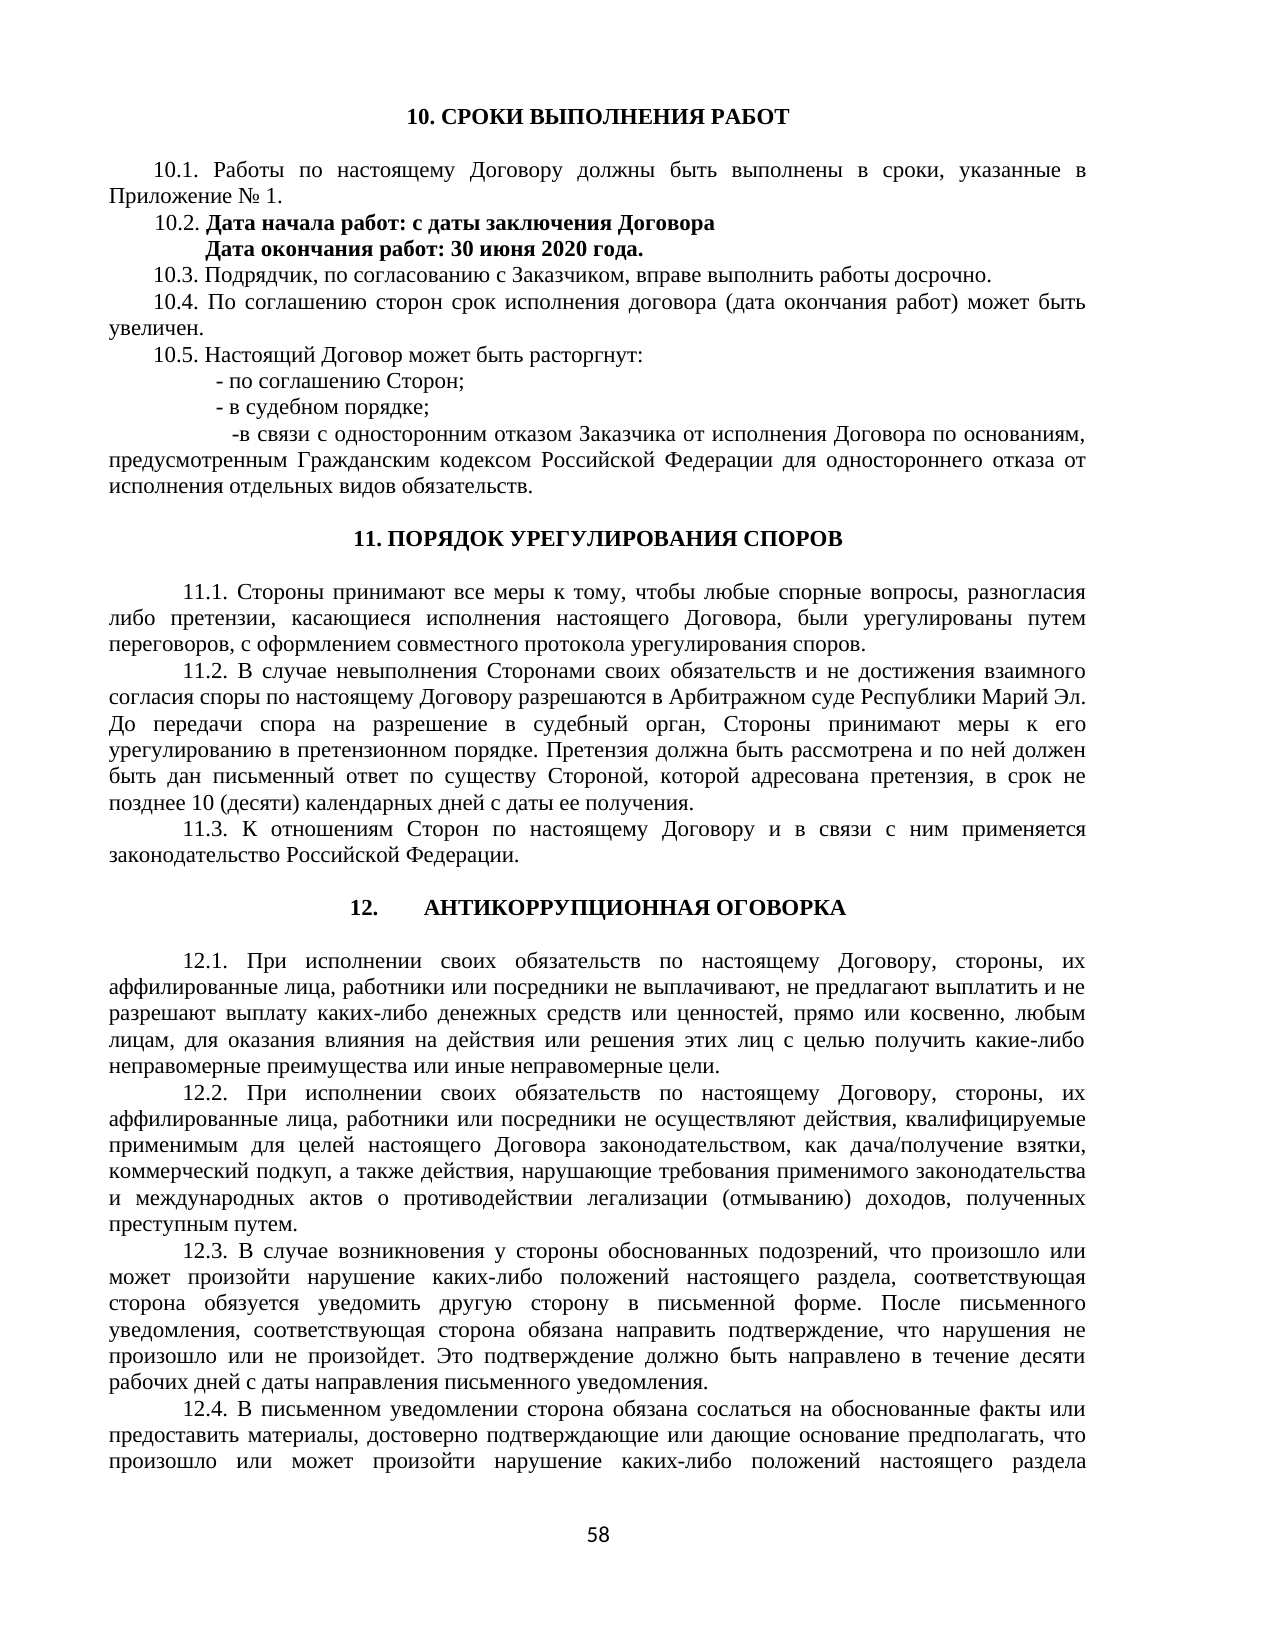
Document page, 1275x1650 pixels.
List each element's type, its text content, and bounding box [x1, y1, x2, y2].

text 10.5. Настоящий Договор может быть расторгнут: [108, 341, 1087, 367]
text 11.2. В случае невыполнения Сторонами своих обязательств и не достижения взаимного согласия споры по настоящему Договору разрешаются в Арбитражном суде Республики Марий Эл. До передачи спора на разрешение в судебный орган, Стороны принимают меры к его урегулированию в претензионном порядке. Претензия должна быть рассмотрена и по ней должен быть дан письменный ответ по существу Стороной, которой адресована претензия, в срок не позднее 10 (десяти) календарных дней с даты ее получения. [108, 657, 1087, 815]
text 12. АНТИКОРРУПЦИОННАЯ ОГОВОРКА [108, 894, 1087, 920]
text 10.4. По соглашению сторон срок исполнения договора (дата окончания работ) может быть увеличен. [108, 288, 1087, 341]
text 10.2. Дата начала работ: с даты заключения Договора [108, 209, 1087, 235]
text 11.3. К отношениям Сторон по настоящему Договору и в связи с ним применяется законодательство Российской Федерации. [108, 815, 1087, 868]
text 11. ПОРЯДОК УРЕГУЛИРОВАНИЯ СПОРОВ [108, 525, 1087, 551]
text 12.1. При исполнении своих обязательств по настоящему Договору, стороны, их аффилированные лица, работники или посредники не выплачивают, не предлагают выплатить и не разрешают выплату каких-либо денежных средств или ценностей, прямо или косвенно, любым лицам, для оказания влияния на действия или решения этих лиц с целью получить какие-либо неправомерные преимущества или иные неправомерные цели. [108, 947, 1087, 1078]
text - по соглашению Сторон; [108, 367, 1087, 393]
text Дата окончания работ: 30 июня 2020 года. [108, 235, 1087, 262]
text 10.1. Работы по настоящему Договору должны быть выполнены в сроки, указанные в Приложение № 1. [108, 156, 1087, 209]
text 12.3. В случае возникновения у стороны обоснованных подозрений, что произошло или может произойти нарушение каких-либо положений настоящего раздела, соответствующая сторона обязуется уведомить другую сторону в письменной форме. После письменного уведомления, соответствующая сторона обязана направить подтверждение, что нарушения не произошло или не произойдет. Это подтверждение должно быть направлено в течение десяти рабочих дней с даты направления письменного уведомления. [108, 1237, 1087, 1395]
text 11.1. Стороны принимают все меры к тому, чтобы любые спорные вопросы, разногласия либо претензии, касающиеся исполнения настоящего Договора, были урегулированы путем переговоров, с оформлением совместного протокола урегулирования споров. [108, 578, 1087, 657]
text 10.3. Подрядчик, по согласованию с Заказчиком, вправе выполнить работы досрочно. [108, 262, 1087, 288]
text 12.2. При исполнении своих обязательств по настоящему Договору, стороны, их аффилированные лица, работники или посредники не осуществляют действия, квалифицируемые применимым для целей настоящего Договора законодательством, как дача/получение взятки, коммерческий подкуп, а также действия, нарушающие требования применимого законодательства и международных актов о противодействии легализации (отмыванию) доходов, полученных преступным путем. [108, 1078, 1087, 1237]
text 10. СРОКИ ВЫПОЛНЕНИЯ РАБОТ [108, 103, 1087, 130]
text -в связи с односторонним отказом Заказчика от исполнения Договора по основаниям, предусмотренным Гражданским кодексом Российской Федерации для одностороннего отказа от исполнения отдельных видов обязательств. [108, 420, 1087, 499]
text - в судебном порядке; [108, 393, 1087, 420]
